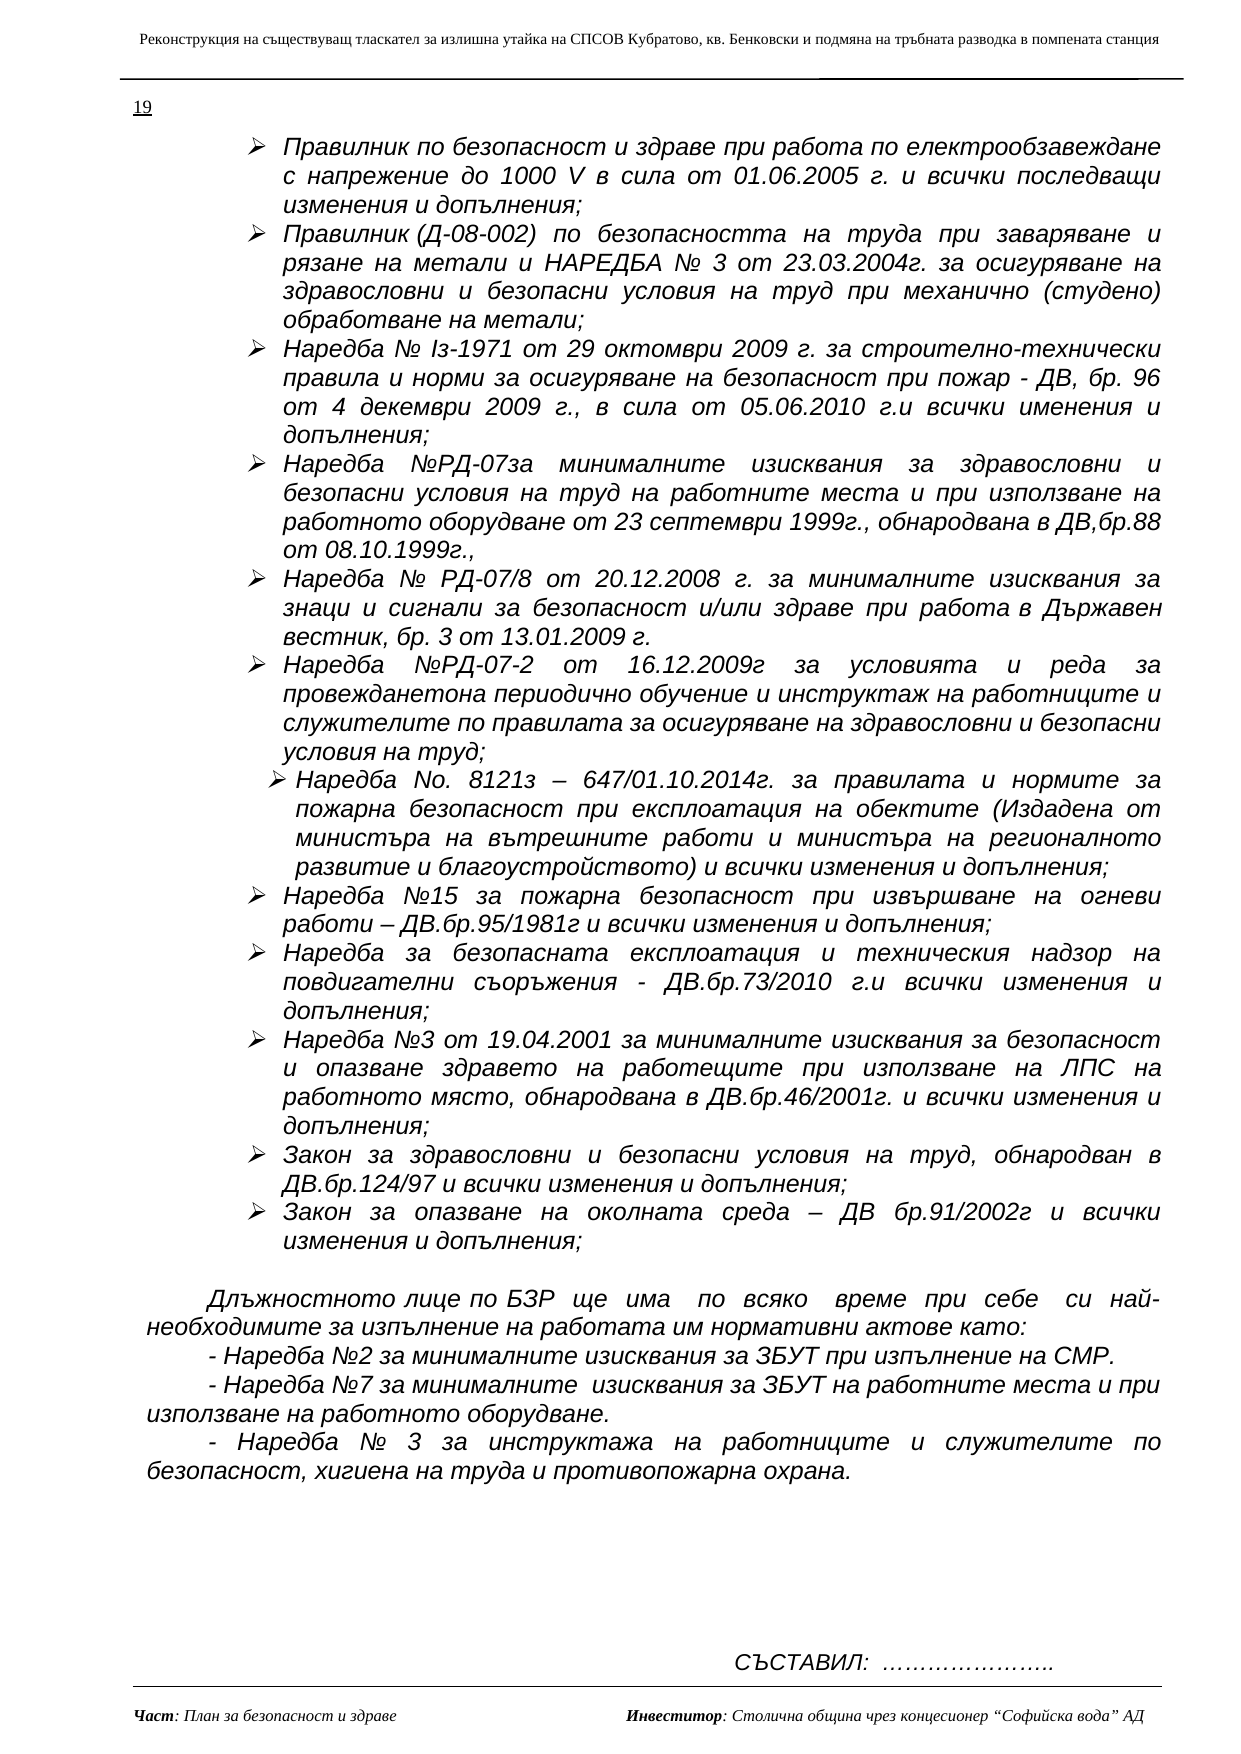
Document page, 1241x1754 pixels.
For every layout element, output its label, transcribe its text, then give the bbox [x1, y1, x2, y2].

list Правилник (Д-08-002) по безопасността на труда при заваряване и рязане на метали и НАРЕДБА № 3 от 23.03.2004г. за осигуряване на здравословни и безопасни условия на труд при механично (студено) обработване на метали; [245, 219, 1162, 334]
list Закон за опазване на околната среда – ДВ бр.91/2002г и всички изменения и допълнения; [245, 1197, 1162, 1255]
list Наредба № Iз-1971 от 29 октомври 2009 г. за строително-технически правила и норми за осигуряване на бeзопасност при пожар - ДВ, бр. 96 от 4 декември 2009 г., в сила от 05.06.2010 г.и всички именения и допълнения; [245, 334, 1162, 449]
list Наредба №3 от 19.04.2001 за минималните изисквания за безопасност и опазване здравето на работещите при използване на ЛПС на работното място, обнародвана в ДВ.бр.46/2001г. и всички изменения и допълнения; [245, 1024, 1162, 1140]
list Наредба №15 за пожарна безопасност при извършване на огневи работи – ДВ.бр.95/1981г и всички изменения и допълнения; [245, 881, 1162, 938]
text - Наредба №2 за минималните изисквания за ЗБУТ при изпълнение на СМР. [146, 1341, 1162, 1370]
text - Наредба № 3 за инструктажа на работниците и служителите по безопасност, хигиена на труда и противопожарна охрана. [146, 1427, 1162, 1485]
list Закон за здравословни и безопасни условия на труд, обнародван в ДВ.бр.124/97 и всички изменения и допълнения; [245, 1140, 1162, 1197]
list Наредба за безопасната експлоатация и техническия надзор на повдигателни съоръжения - ДВ.бр.73/2010 г.и всички изменения и допълнения; [245, 938, 1162, 1024]
list Наредба №РД-07-2 от 16.12.2009г за условията и реда за провежданетона периодично обучение и инструктаж на работниците и служителите по правилата за осигуряване на здравословни и безопасни условия на труд; [245, 650, 1162, 766]
text СЪСТАВИЛ: ………………….. [133, 1649, 1162, 1675]
text - Наредба №7 за минималните изисквания за ЗБУТ на работните места и при използване на работното оборудване. [146, 1370, 1162, 1427]
text Длъжностното лице по БЗР ще има по всяко време при себе си най-необходимите за изпълнение на работата им нормативни актове като: [146, 1284, 1162, 1341]
list Наредба No. 8121з – 647/01.10.2014г. за правилата и нормите за пожарна безопасност при експлоатация на обектите (Издадена от министъра на вътрешните работи и министъра на регионалното развитие и благоустройството) и всички изменения и допълнения; [266, 766, 1162, 881]
list Правилник по безопасност и здраве при работа по електрообзавеждане с напрежение до 1000 V в сила от 01.06.2005 г. и всички последващи изменения и допълнения; [245, 132, 1162, 219]
list Наредба № РД-07/8 от 20.12.2008 г. за минималните изисквания за знаци и сигнали за безопасност и/или здраве при работа в Държавен вестник, бр. 3 от 13.01.2009 г. [245, 564, 1162, 650]
list Наредба №РД-07за минималните изисквания за здравословни и безопасни условия на труд на работните места и при използване на работното оборудване от 23 септември 1999г., обнародвана в ДВ,бр.88 от 08.10.1999г., [245, 449, 1162, 564]
